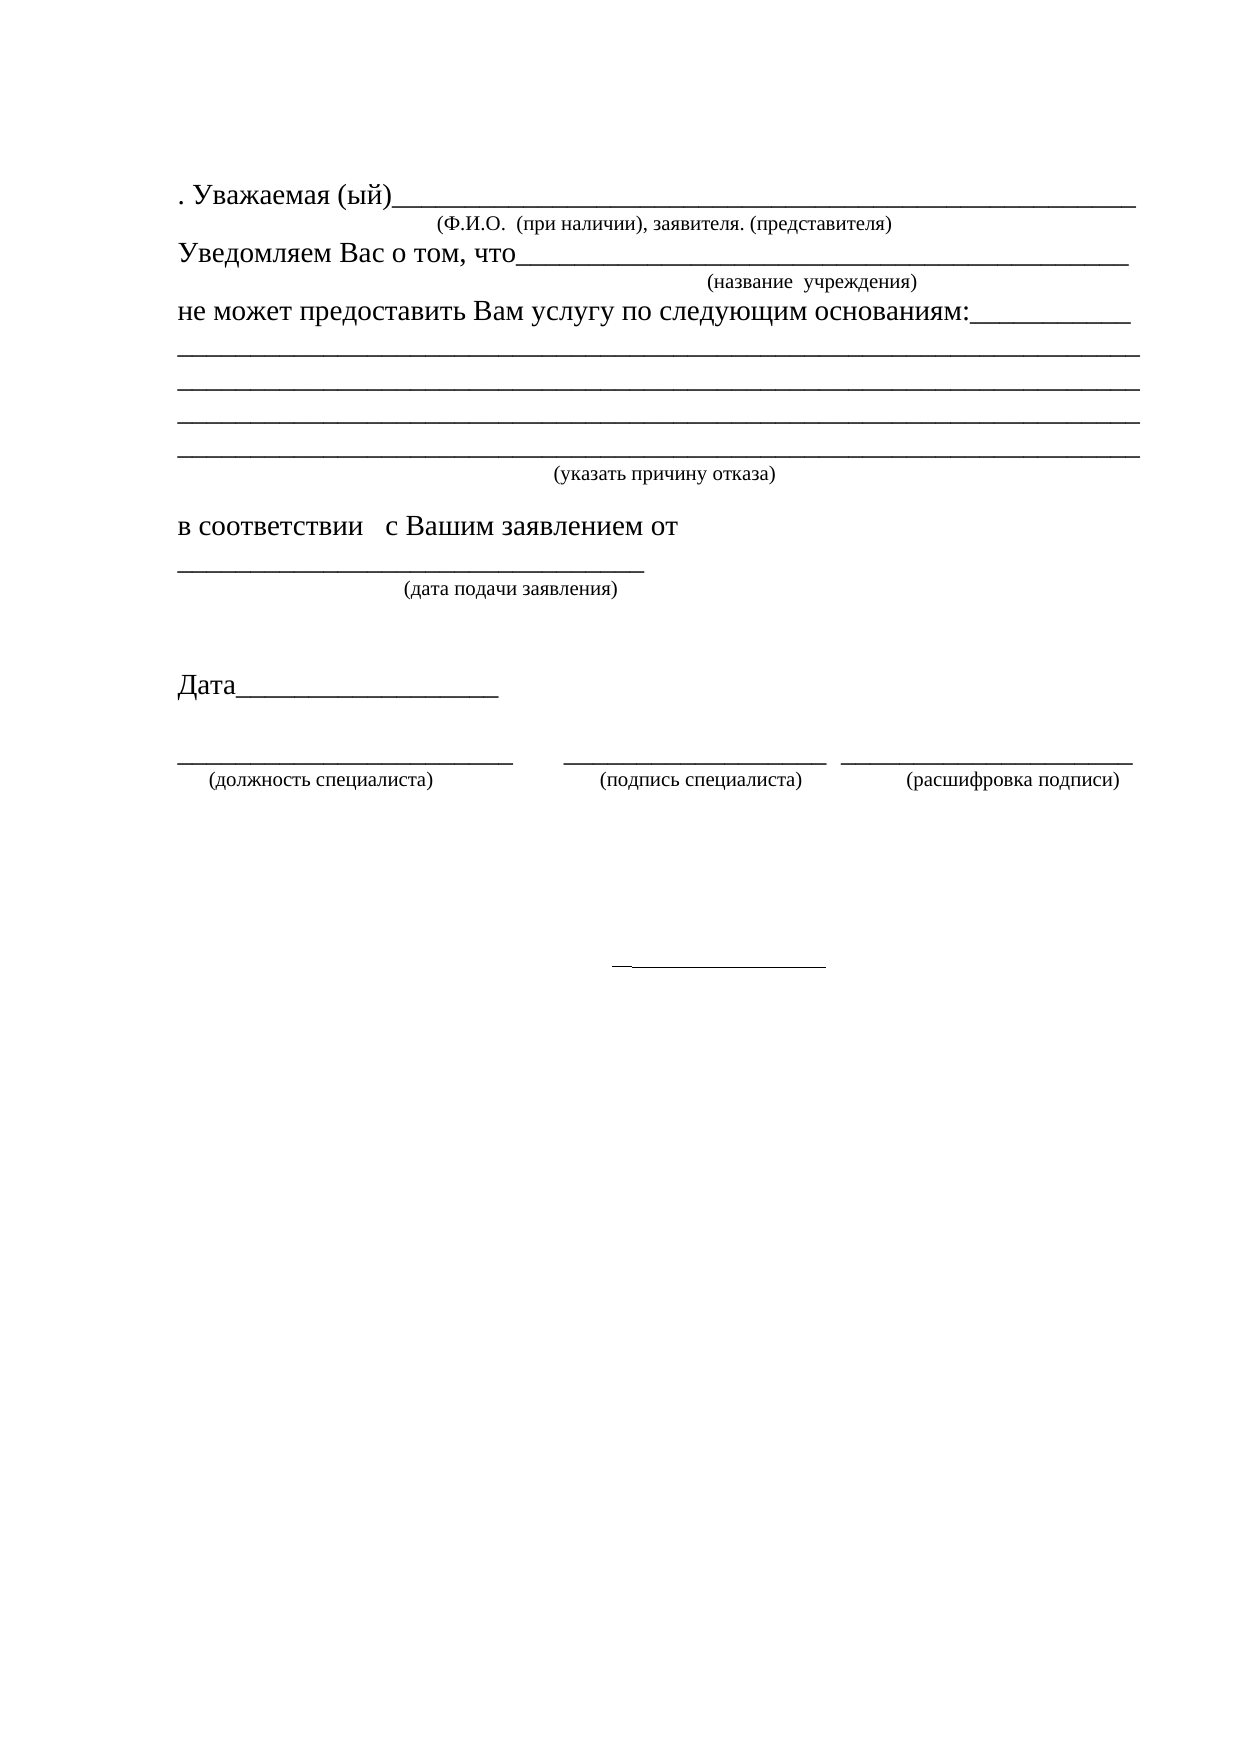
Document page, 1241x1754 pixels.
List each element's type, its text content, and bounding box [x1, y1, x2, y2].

text Дата__________________ [177, 667, 1152, 700]
text (дата подачи заявления) [177, 576, 1152, 600]
text . Уважаемая (ый)___________________________________________________ [177, 177, 1152, 211]
text __________________________________________________________________ [177, 393, 1152, 427]
text (Ф.И.О. (при наличии), заявителя. (представителя) [177, 211, 1152, 235]
text Уведомляем Вас о том, что__________________________________________ [177, 235, 1152, 269]
text _______________________ __________________ ____________________ [177, 734, 1152, 767]
text в соответствии с Вашим заявлением от ________________________________ [177, 508, 1152, 576]
text (должность специалиста) (подпись специалиста) (расшифровка подписи) [177, 767, 1152, 791]
text __________________________________________________________________ [177, 326, 1152, 360]
text __________________________________________________________________ [177, 427, 1152, 460]
text (указать причину отказа) [177, 460, 1152, 484]
text (название учреждения) [398, 269, 1152, 293]
text не может предоставить Вам услугу по следующим основаниям:___________ [177, 293, 1152, 326]
text __________________________________________________________________ [177, 360, 1152, 393]
